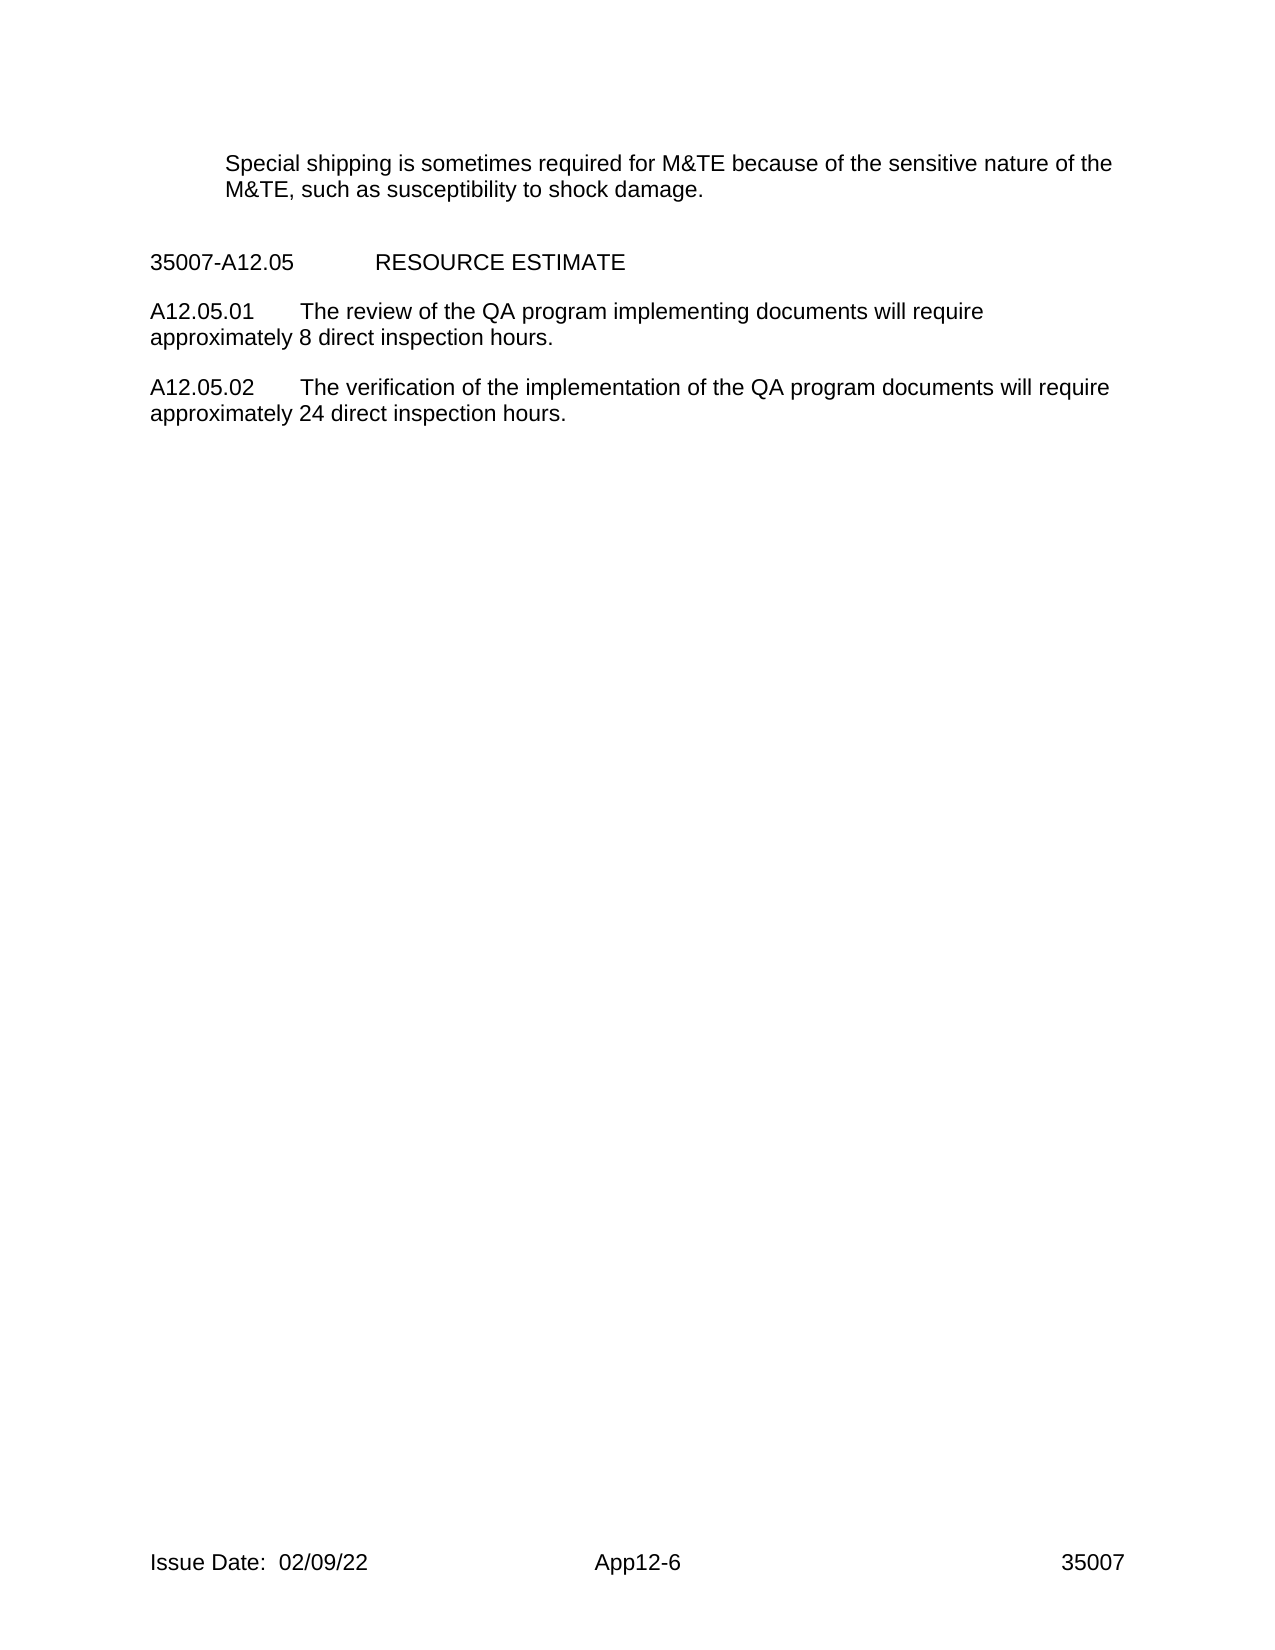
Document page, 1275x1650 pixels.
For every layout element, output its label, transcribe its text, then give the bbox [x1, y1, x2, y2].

text A12.05.02 The verification of the implementation of the QA program documents will require approximately 24 direct inspection hours. [150, 373, 1125, 426]
text A12.05.01 The review of the QA program implementing documents will require approximately 8 direct inspection hours. [150, 298, 1125, 351]
subtitle 35007-A12.05 RESOURCE ESTIMATE [150, 248, 1125, 275]
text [187, 150, 1125, 203]
